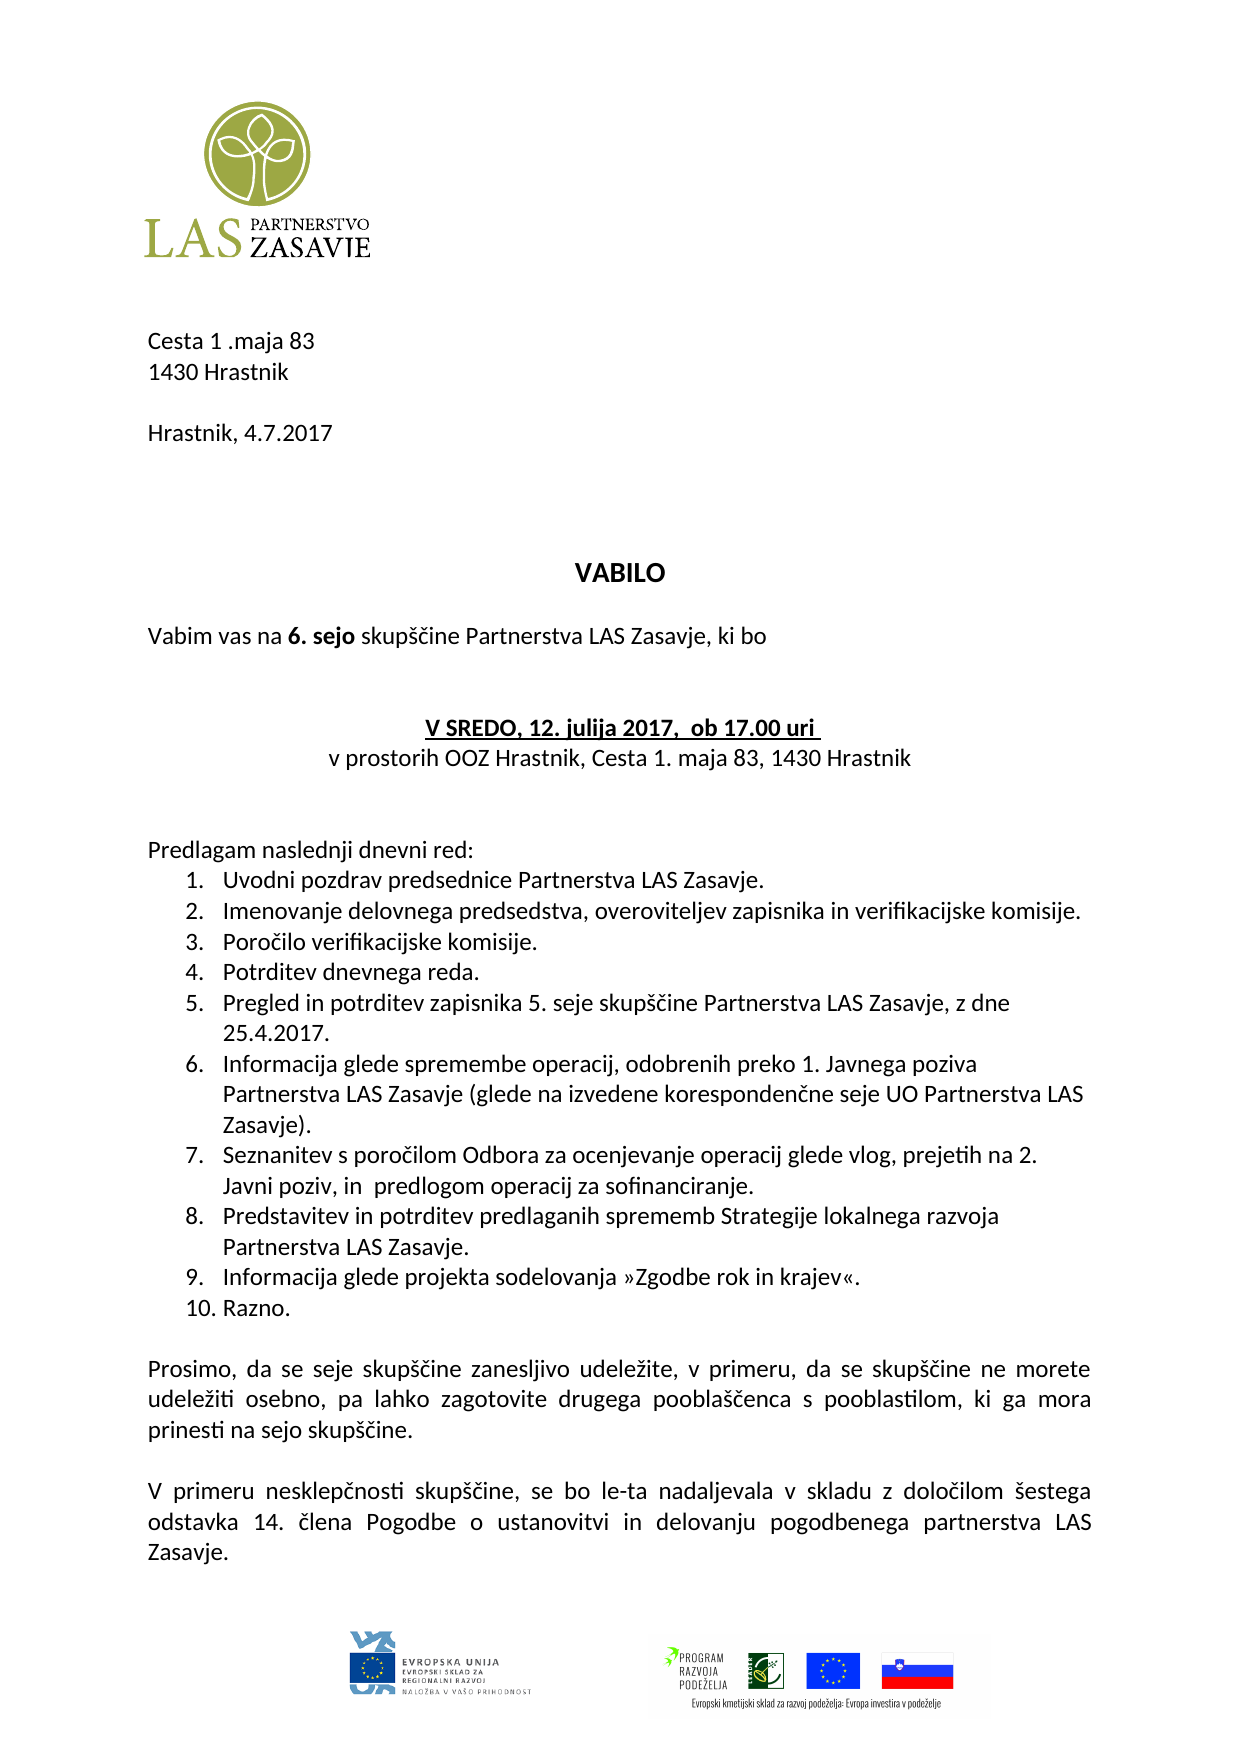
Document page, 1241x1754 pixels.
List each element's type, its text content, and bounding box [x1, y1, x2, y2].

list Razno. [185, 1292, 1093, 1322]
list Predstavitev in potrditev predlaganih sprememb Strategije lokalnega razvoja Partnerstva LAS Zasavje. [185, 1200, 1093, 1261]
text V SREDO, 12. julija 2017, ob 17.00 uri [148, 712, 1093, 743]
text v prostorih OOZ Hrastnik, Cesta 1. maja 83, 1430 Hrastnik [148, 743, 1093, 773]
list Poročilo verifikacijske komisije. [185, 926, 1093, 956]
text Predlagam naslednji dnevni red: [148, 834, 1093, 865]
list Uvodni pozdrav predsednice Partnerstva LAS Zasavje. [185, 865, 1093, 895]
text V primeru nesklepčnosti skupščine, se bo le-ta nadaljevala v skladu z določilom šestega odstavka 14. člena Pogodbe o ustanovitvi in delovanju pogodbenega partnerstva LAS Zasavje. [148, 1475, 1093, 1567]
text Cesta 1 .maja 83 [148, 325, 1093, 356]
list Informacija glede projekta sodelovanja »Zgodbe rok in krajev«. [185, 1261, 1093, 1292]
list Pregled in potrditev zapisnika 5. seje skupščine Partnerstva LAS Zasavje, z dne 25.4.2017. [185, 987, 1093, 1048]
text Hrastnik, 4.7.2017 [148, 417, 1093, 447]
text 1430 Hrastnik [148, 356, 1093, 386]
list Seznanitev s poročilom Odbora za ocenjevanje operacij glede vlog, prejetih na 2. Javni poziv, in predlogom operacij za sofinanciranje. [185, 1139, 1093, 1200]
text Prosimo, da se seje skupščine zanesljivo udeležite, v primeru, da se skupščine ne morete udeležiti osebno, pa lahko zagotovite drugega pooblaščenca s pooblastilom, ki ga mora prinesti na sejo skupščine. [148, 1353, 1093, 1444]
picture [303, 1604, 554, 1724]
list Informacija glede spremembe operacij, odobrenih preko 1. Javnega poziva Partnerstva LAS Zasavje (glede na izvedene korespondenčne seje UO Partnerstva LAS Zasavje). [185, 1048, 1093, 1139]
text VABILO [148, 554, 1093, 590]
list Imenovanje delovnega predsedstva, overoviteljev zapisnika in verifikacijske komisije. [185, 895, 1093, 926]
text Vabim vas na 6. sejo skupščine Partnerstva LAS Zasavje, ki bo [148, 621, 1093, 651]
picture [647, 1634, 992, 1719]
list Potrditev dnevnega reda. [185, 956, 1093, 987]
